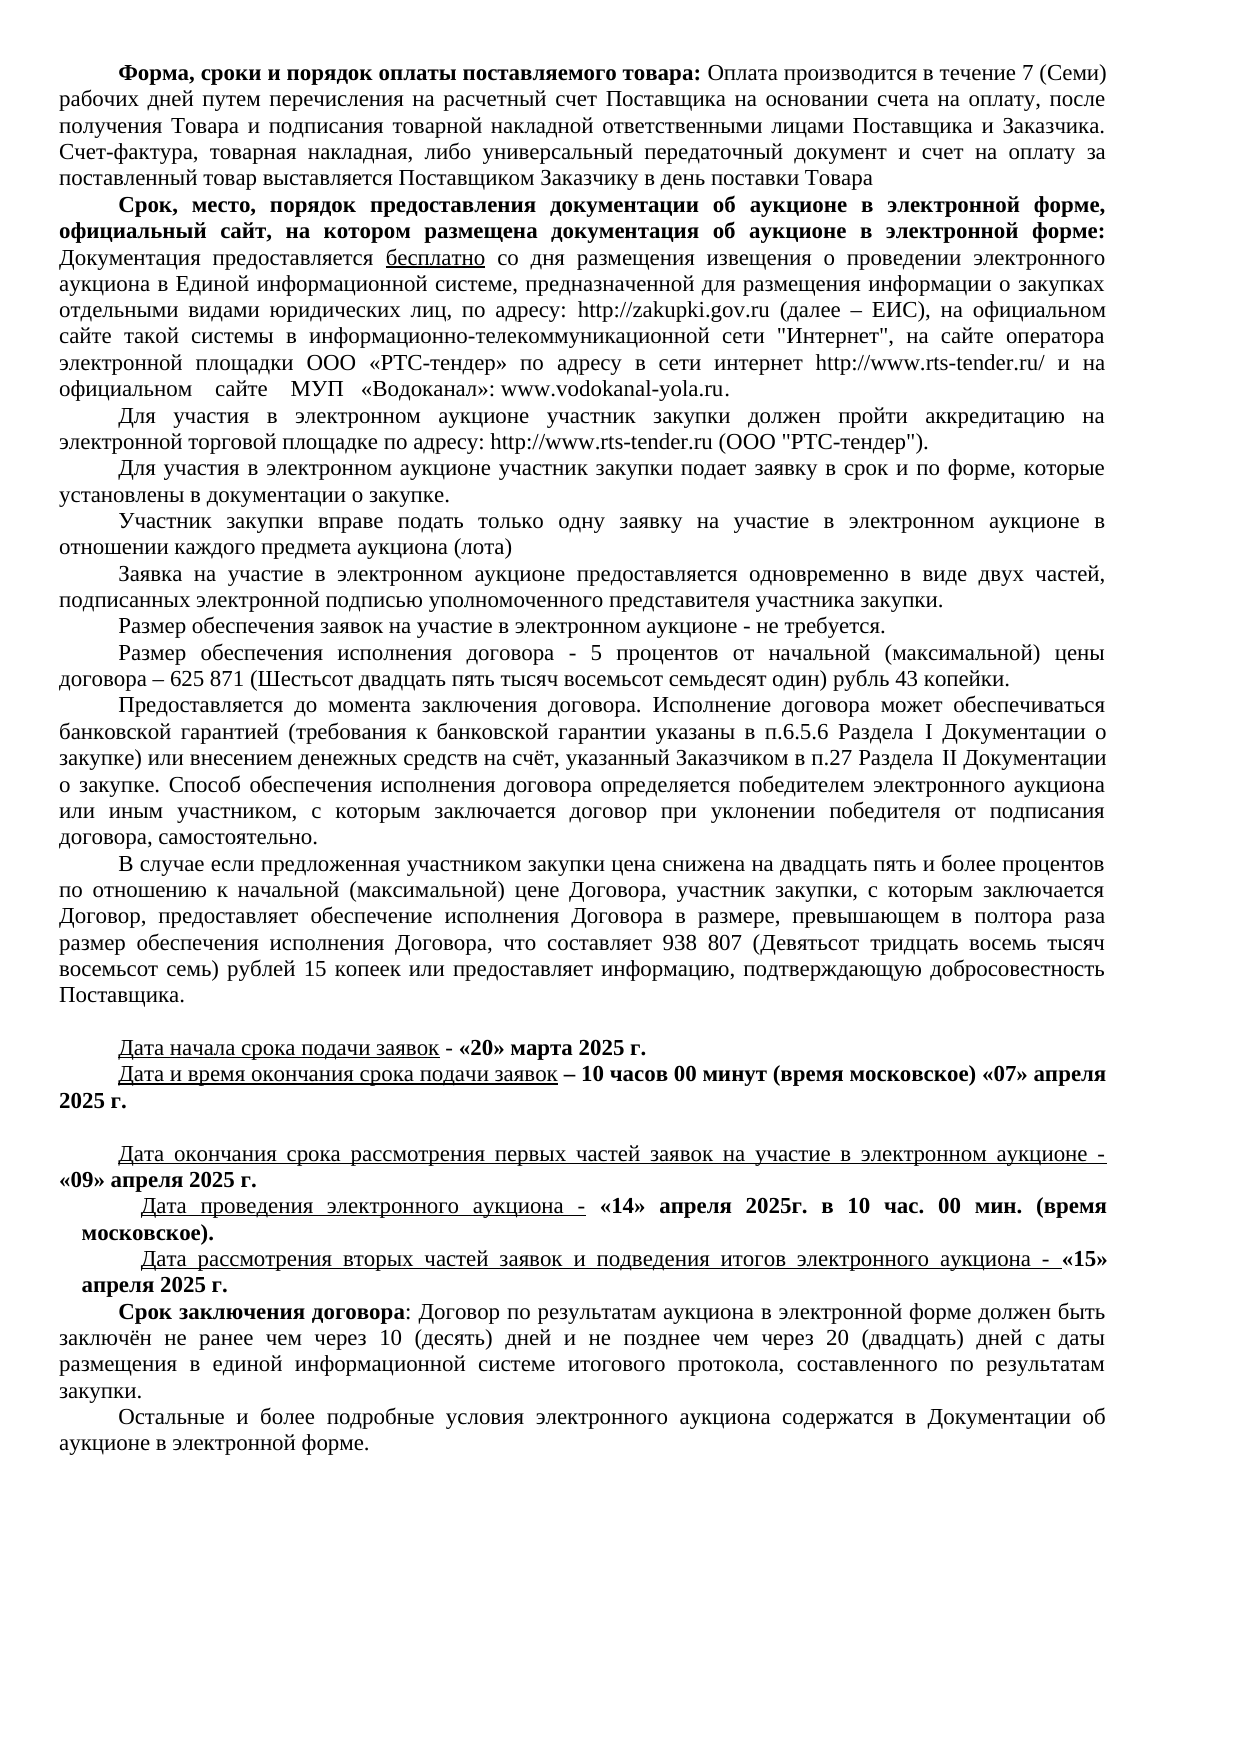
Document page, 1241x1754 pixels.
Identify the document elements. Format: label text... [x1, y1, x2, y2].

text Дата начала срока подачи заявок - «20» марта 2025 г. [59, 1034, 1107, 1061]
text Для участия в электронном аукционе участник закупки подает заявку в срок и по форме, которые установлены в документации о закупке. [59, 454, 1107, 507]
list Дата окончания срока рассмотрения первых частей заявок на участие в электронном аукционе - «09» апреля 2025 г. [59, 1139, 1107, 1192]
text Предоставляется до момента заключения договора. Исполнение договора может обеспечиваться банковской гарантией (требования к банковской гарантии указаны в п.6.5.6 Раздела I Документации о закупке) или внесением денежных средств на счёт, указанный Заказчиком в п.27 Раздела II Документации о закупке. Способ обеспечения исполнения договора определяется победителем электронного аукциона или иным участником, с которым заключается договор при уклонении победителя от подписания договора, самостоятельно. [59, 692, 1107, 850]
table_cell Дата рассмотрения вторых частей заявок и подведения итогов электронного аукциона - «15» апреля 2025 г. [70, 1245, 1119, 1298]
text Дата и время окончания срока подачи заявок – 10 часов 00 минут (время московское) «07» апреля 2025 г. [59, 1061, 1107, 1113]
text В случае если предложенная участником закупки цена снижена на двадцать пять и более процентов по отношению к начальной (максимальной) цене Договора, участник закупки, с которым заключается Договор, предоставляет обеспечение исполнения Договора в размере, превышающем в полтора раза размер обеспечения исполнения Договора, что составляет 938 807 (Девятьсот тридцать восемь тысяч восемьсот семь) рублей 15 копеек или предоставляет информацию, подтверждающую добросовестность Поставщика. [59, 850, 1107, 1008]
text Размер обеспечения исполнения договора - 5 процентов от начальной (максимальной) цены договора – 625 871 (Шестьсот двадцать пять тысяч восемьсот семьдесят один) рубль 43 копейки. [59, 639, 1107, 692]
text Участник закупки вправе подать только одну заявку на участие в электронном аукционе в отношении каждого предмета аукциона (лота) [59, 507, 1107, 560]
text Заявка на участие в электронном аукционе предоставляется одновременно в виде двух частей, подписанных электронной подписью уполномоченного представителя участника закупки. [59, 560, 1107, 612]
text Срок заключения договора: Договор по результатам аукциона в электронной форме должен быть заключён не ранее чем через 10 (десять) дней и не позднее чем через 20 (двадцать) дней с даты размещения в единой информационной системе итогового протокола, составленного по результатам закупки. [59, 1298, 1107, 1403]
text Срок, место, порядок предоставления документации об аукционе в электронной форме, официальный сайт, на котором размещена документация об аукционе в электронной форме: Документация предоставляется бесплатно со дня размещения извещения о проведении электронного аукциона в Единой информационной системе, предназначенной для размещения информации о закупках отдельными видами юридических лиц, по адресу: http://zakupki.gov.ru (далее – ЕИС), на официальном сайте такой системы в информационно-телекоммуникационной сети "Интернет", на сайте оператора электронной площадки ООО «РТС-тендер» по адресу в сети интернет http://www.rts-tender.ru/ и на официальном сайте МУП «Водоканал»: www.vodokanal-yola.ru. [59, 191, 1107, 402]
list Остальные и более подробные условия электронного аукциона содержатся в Документации об аукционе в электронной форме. [59, 1403, 1107, 1456]
text Для участия в электронном аукционе участник закупки должен пройти аккредитацию на электронной торговой площадке по адресу: http://www.rts-tender.ru (ООО "РТС-тендер"). [59, 402, 1107, 454]
title Форма, сроки и порядок оплаты поставляемого товара: Оплата производится в течение 7 (Семи) рабочих дней путем перечисления на расчетный счет Поставщика на основании счета на оплату, после получения Товара и подписания товарной накладной ответственными лицами Поставщика и Заказчика. Счет-фактура, товарная накладная, либо универсальный передаточный документ и счет на оплату за поставленный товар выставляется Поставщиком Заказчику в день поставки Товара [59, 59, 1107, 191]
text Размер обеспечения заявок на участие в электронном аукционе - не требуется. [59, 612, 1107, 639]
table_header Дата проведения электронного аукциона - «14» апреля 2025г. в 10 час. 00 мин. (время московское). [70, 1192, 1119, 1245]
